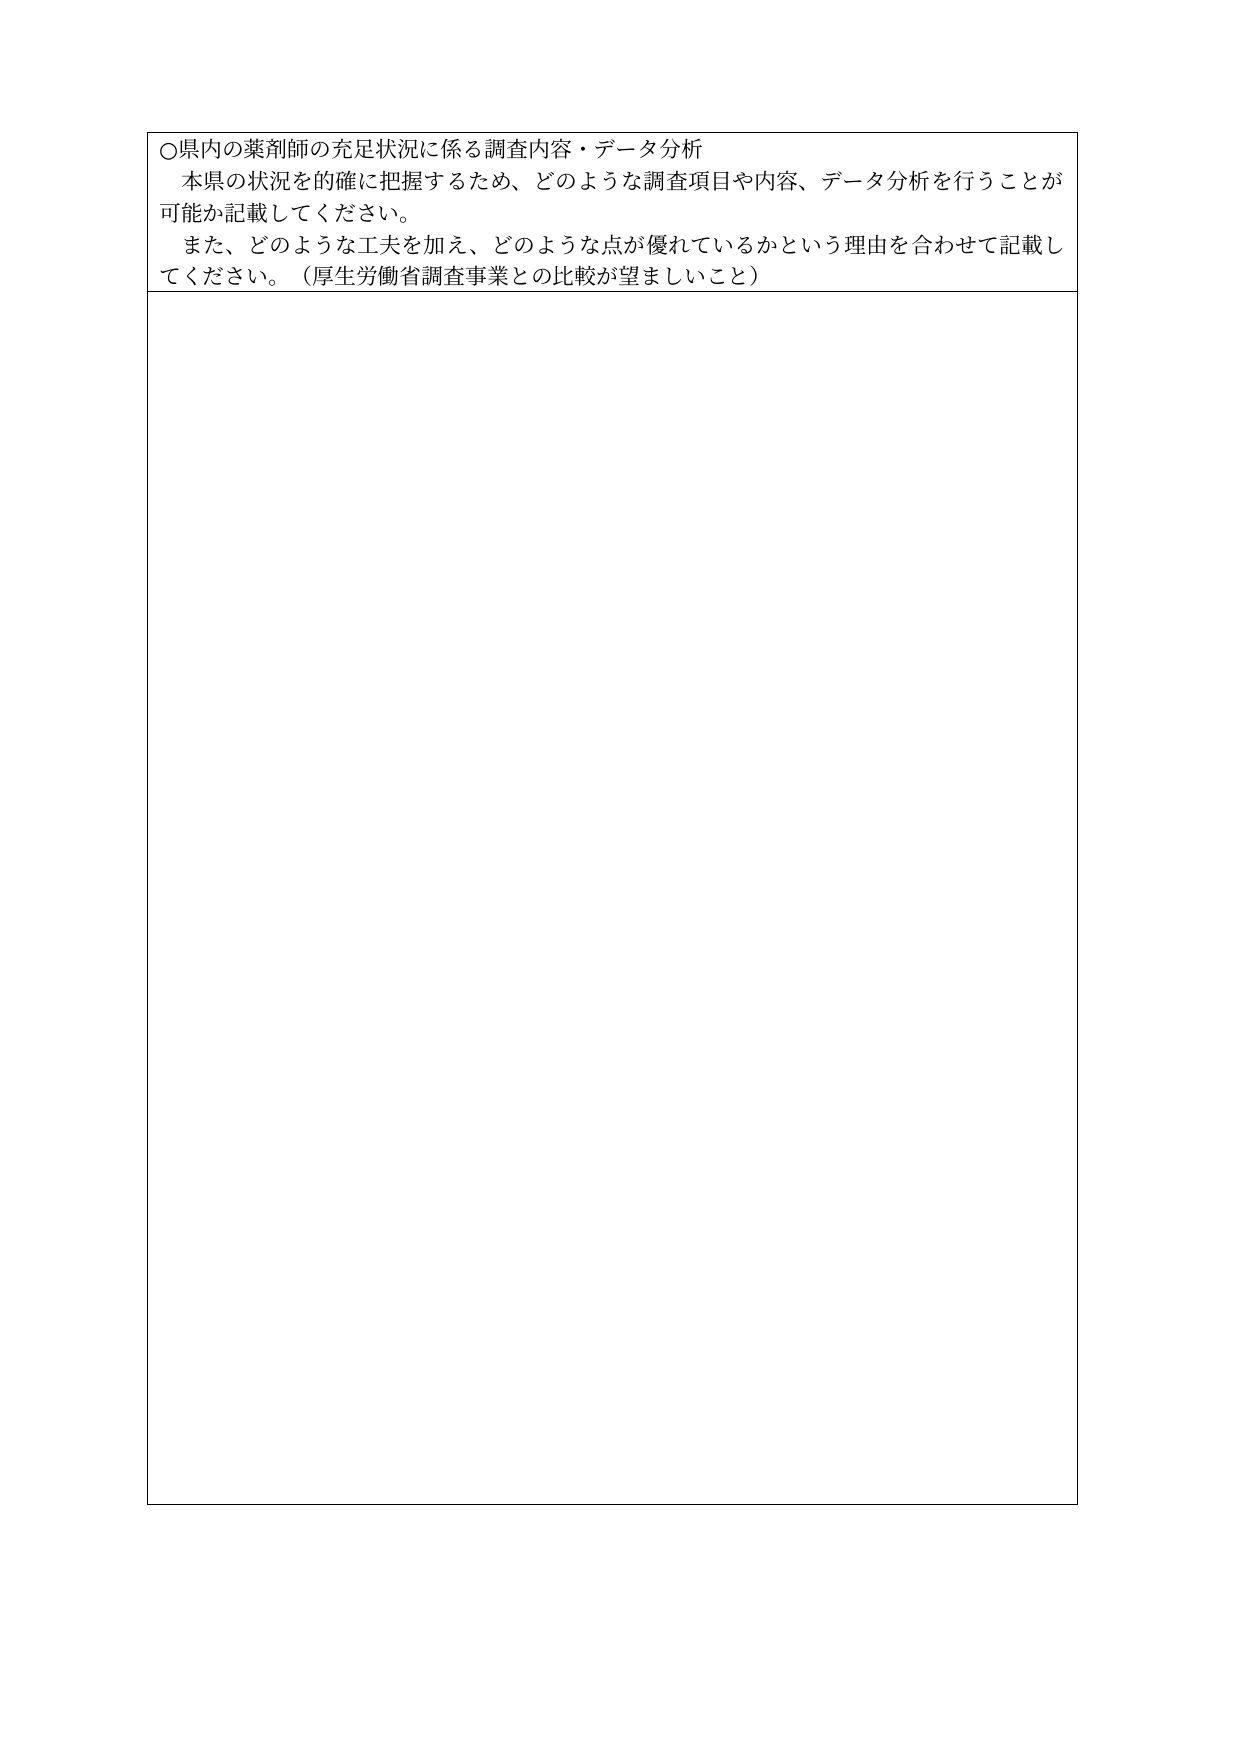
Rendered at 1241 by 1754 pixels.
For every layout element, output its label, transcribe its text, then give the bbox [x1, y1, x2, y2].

table_cell [148, 292, 1077, 1504]
table_header ○県内の薬剤師の充足状況に係る調査内容・データ分析 本県の状況を的確に把握するため、どのような調査項目や内容、データ分析を行うことが可能か記載してください。 また、どのような工夫を加え、どのような点が優れているかという理由を合わせて記載してください。（厚生労働省調査事業との比較が望ましいこと） [148, 133, 1077, 291]
